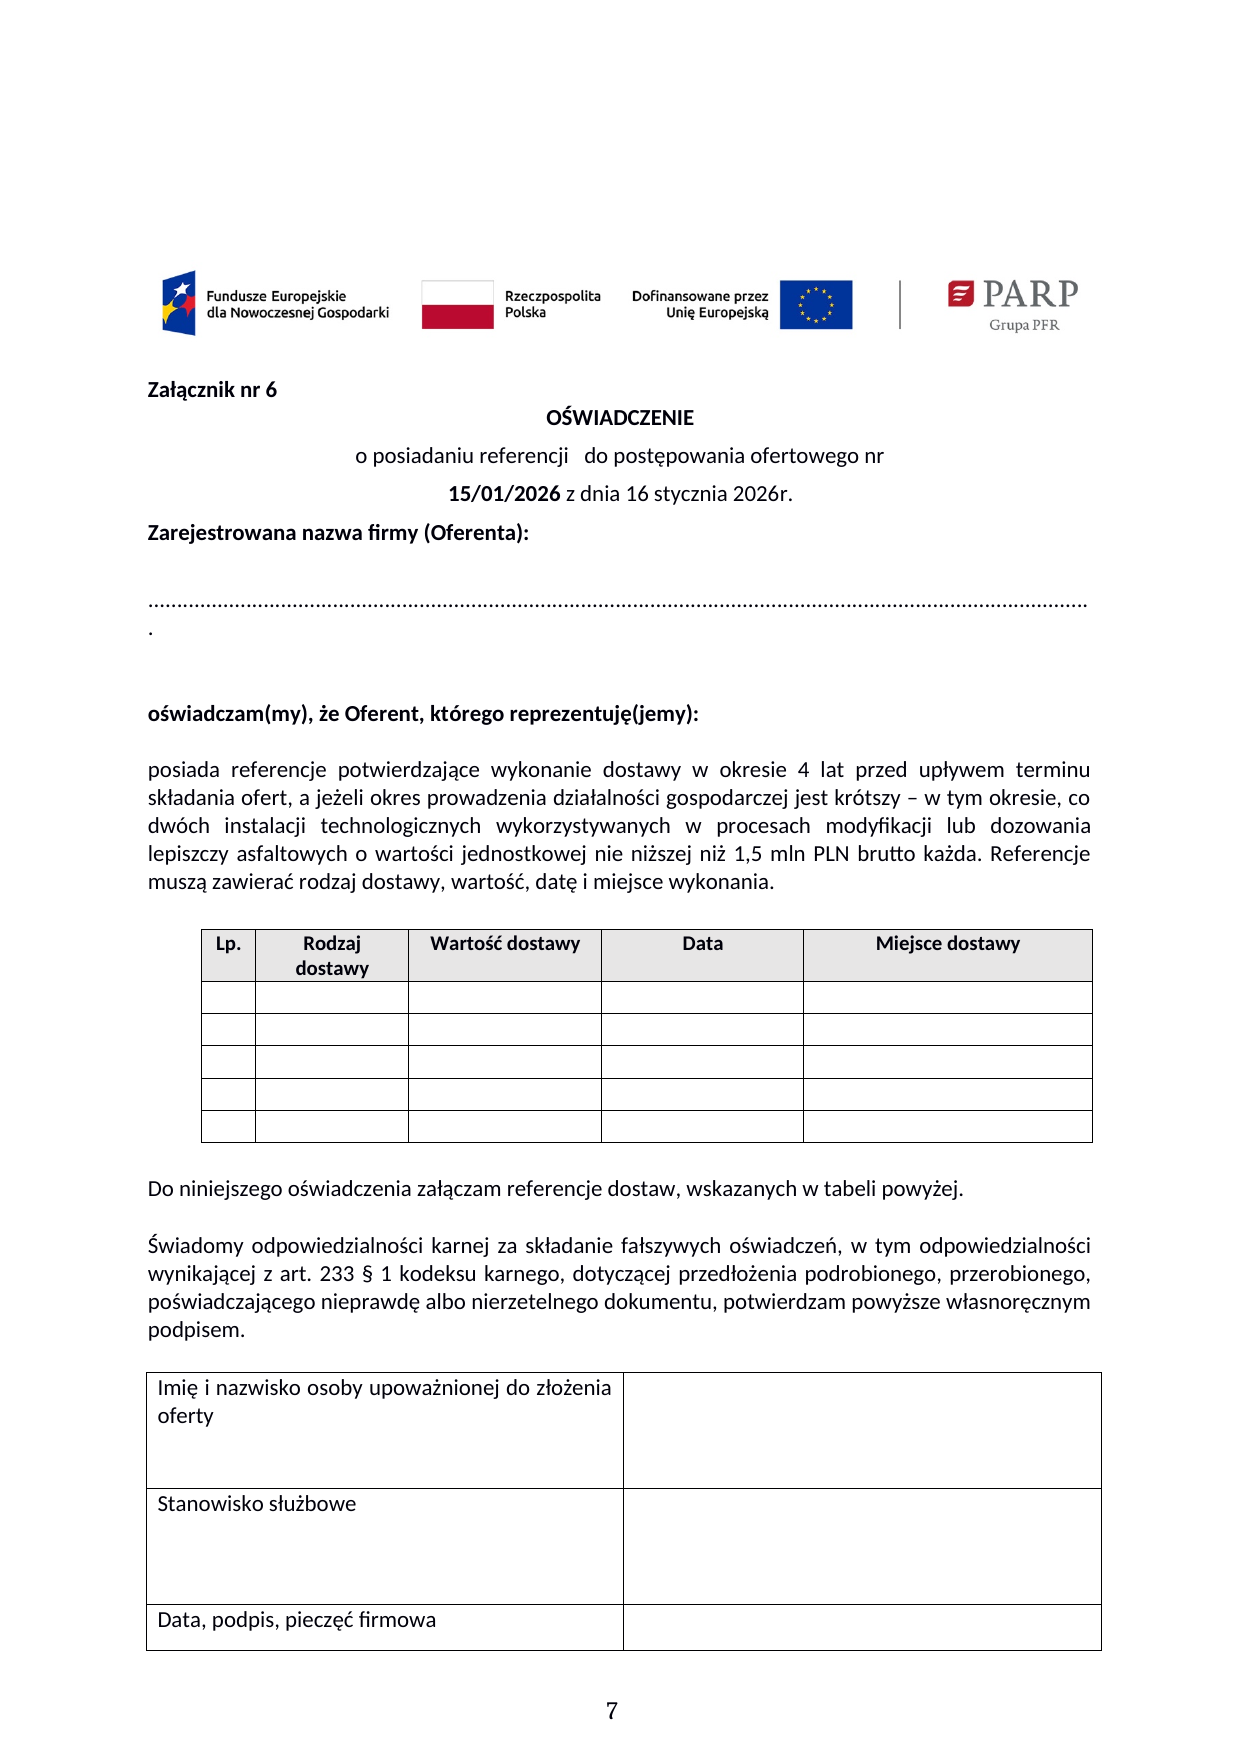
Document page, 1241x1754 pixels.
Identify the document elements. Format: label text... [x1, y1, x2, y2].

table_cell [804, 982, 1092, 1013]
table_cell [409, 982, 601, 1013]
table_cell [256, 982, 408, 1013]
table_cell Stanowisko służbowe [147, 1489, 623, 1604]
table_header Miejsce dostawy [804, 930, 1092, 981]
table_cell [602, 1046, 803, 1078]
table_cell [602, 982, 803, 1013]
table_cell [602, 1014, 803, 1045]
text oświadczam(my), że Oferent, którego reprezentuję(jemy): [148, 699, 1092, 727]
table_header Rodzaj dostawy [256, 930, 408, 981]
table_header [624, 1373, 1101, 1488]
table_cell [602, 1079, 803, 1110]
text .................................................................................................................................................................... [148, 585, 1092, 641]
table_cell [202, 1111, 255, 1142]
table_cell [256, 1046, 408, 1078]
text Do niniejszego oświadczenia załączam referencje dostaw, wskazanych w tabeli powyżej. [148, 1174, 1092, 1203]
table_cell [256, 1079, 408, 1110]
picture [147, 260, 1093, 346]
table_header Data [602, 930, 803, 981]
table_cell [624, 1489, 1101, 1604]
table_cell [202, 982, 255, 1013]
table_cell [409, 1079, 601, 1110]
table_header Wartość dostawy [409, 930, 601, 981]
table_cell [256, 1014, 408, 1045]
table_cell [202, 1079, 255, 1110]
table_cell [202, 1046, 255, 1078]
table_cell [804, 1079, 1092, 1110]
table_cell [409, 1111, 601, 1142]
table_header Imię i nazwisko osoby upoważnionej do złożenia oferty [147, 1373, 623, 1488]
text o posiadaniu referencji do postępowania ofertowego nr [148, 441, 1092, 469]
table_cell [147, 1605, 623, 1650]
table_cell [409, 1014, 601, 1045]
table_cell [804, 1046, 1092, 1078]
text Świadomy odpowiedzialności karnej za składanie fałszywych oświadczeń, w tym odpowiedzialności wynikającej z art. 233 § 1 kodeksu karnego, dotyczącej przedłożenia podrobionego, przerobionego, poświadczającego nieprawdę albo nierzetelnego dokumentu, potwierdzam powyższe własnoręcznym podpisem. [148, 1231, 1092, 1343]
table_header Lp. [202, 930, 255, 981]
table_cell [804, 1111, 1092, 1142]
table_cell [202, 1014, 255, 1045]
text OŚWIADCZENIE [148, 403, 1092, 431]
table_cell [602, 1111, 803, 1142]
table_cell [256, 1111, 408, 1142]
table_cell [409, 1046, 601, 1078]
table_cell [624, 1605, 1101, 1650]
text posiada referencje potwierdzające wykonanie dostawy w okresie 4 lat przed upływem terminu składania ofert, a jeżeli okres prowadzenia działalności gospodarczej jest krótszy – w tym okresie, co dwóch instalacji technologicznych wykorzystywanych w procesach modyfikacji lub dozowania lepiszczy asfaltowych o wartości jednostkowej nie niższej niż 1,5 mln PLN brutto każda. Referencje muszą zawierać rodzaj dostawy, wartość, datę i miejsce wykonania. [148, 755, 1092, 895]
text Załącznik nr 6 [148, 375, 1092, 403]
text 15/01/2026 z dnia 16 stycznia 2026r. [148, 479, 1092, 508]
text Zarejestrowana nazwa firmy (Oferenta): [148, 518, 1092, 546]
table_cell [804, 1014, 1092, 1045]
